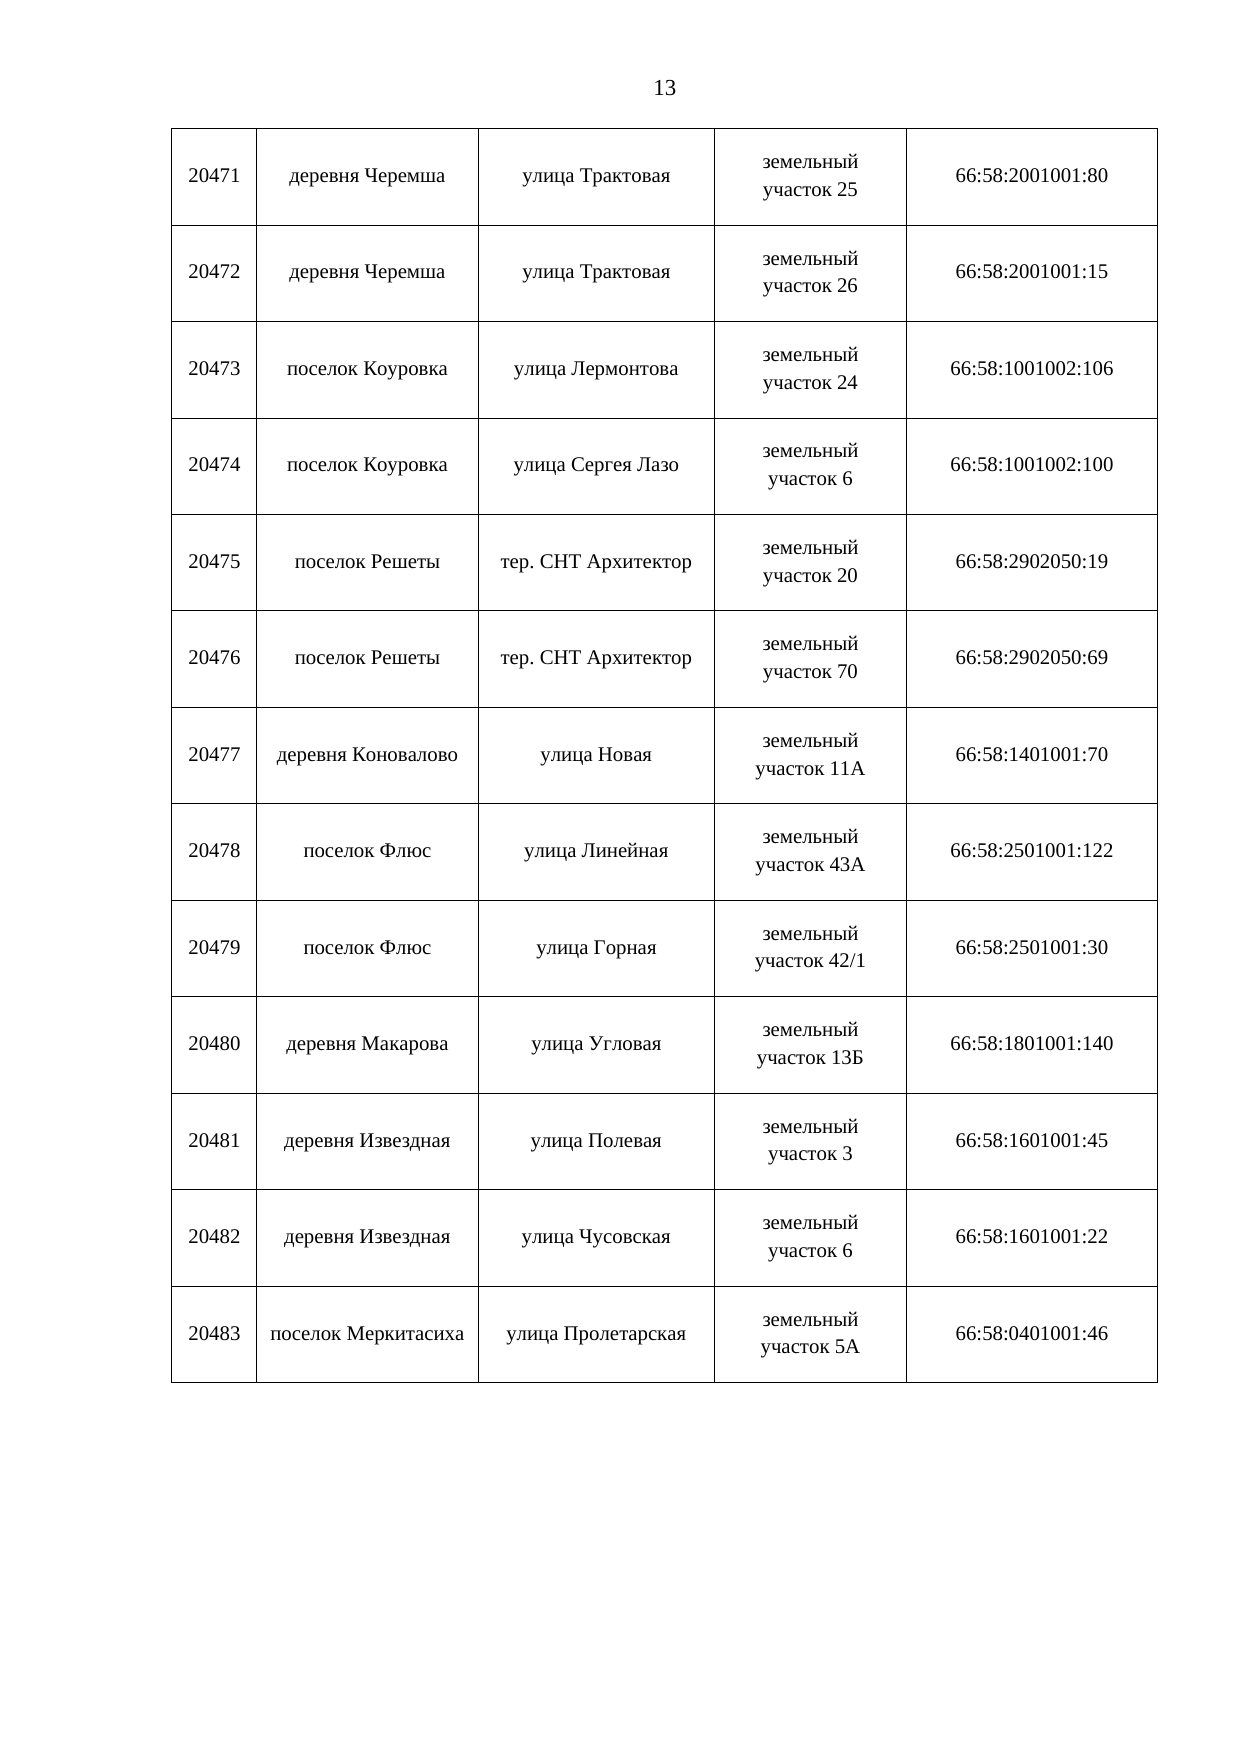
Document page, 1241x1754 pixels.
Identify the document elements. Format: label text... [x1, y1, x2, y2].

table_cell 20482 [172, 1190, 256, 1286]
table_cell земельный участок 6 [715, 419, 906, 514]
table_cell земельный участок 24 [715, 322, 906, 417]
table_cell 66:58:1601001:22 [907, 1190, 1157, 1286]
table_cell поселок Коуровка [257, 322, 478, 417]
table_cell улица Горная [479, 901, 714, 996]
table_cell 66:58:0401001:46 [907, 1287, 1157, 1382]
table_cell 66:58:2501001:122 [907, 804, 1157, 900]
table_cell 66:58:2001001:80 [907, 129, 1157, 224]
table_cell 20473 [172, 322, 256, 417]
table_cell 20475 [172, 515, 256, 610]
table_cell улица Трактовая [479, 129, 714, 224]
table_cell поселок Коуровка [257, 419, 478, 514]
table_cell 66:58:1601001:45 [907, 1094, 1157, 1189]
table_cell деревня Извездная [257, 1094, 478, 1189]
table_cell улица Линейная [479, 804, 714, 900]
table_cell земельный участок 26 [715, 226, 906, 321]
table_cell поселок Решеты [257, 515, 478, 610]
table_cell деревня Извездная [257, 1190, 478, 1286]
table_cell 66:58:2501001:30 [907, 901, 1157, 996]
table_cell улица Пролетарская [479, 1287, 714, 1382]
table_cell 66:58:2001001:15 [907, 226, 1157, 321]
table_cell земельный участок 6 [715, 1190, 906, 1286]
table_cell деревня Макарова [257, 997, 478, 1093]
table_cell 66:58:1801001:140 [907, 997, 1157, 1093]
table_cell земельный участок 3 [715, 1094, 906, 1189]
table_cell 20476 [172, 611, 256, 707]
table_cell поселок Флюс [257, 901, 478, 996]
table_cell улица Трактовая [479, 226, 714, 321]
table_cell 20472 [172, 226, 256, 321]
table_cell земельный участок 20 [715, 515, 906, 610]
table_cell 20471 [172, 129, 256, 224]
table_cell поселок Флюс [257, 804, 478, 900]
table_cell 20477 [172, 708, 256, 803]
table_cell поселок Меркитасиха [257, 1287, 478, 1382]
table_cell 66:58:1001002:100 [907, 419, 1157, 514]
table_cell земельный участок 42/1 [715, 901, 906, 996]
table_cell деревня Коновалово [257, 708, 478, 803]
table_cell 20480 [172, 997, 256, 1093]
table_cell 66:58:1401001:70 [907, 708, 1157, 803]
table_cell 20481 [172, 1094, 256, 1189]
table_cell земельный участок 25 [715, 129, 906, 224]
table_cell земельный участок 70 [715, 611, 906, 707]
table_cell 20479 [172, 901, 256, 996]
table_cell деревня Черемша [257, 226, 478, 321]
table_cell поселок Решеты [257, 611, 478, 707]
table_cell 20474 [172, 419, 256, 514]
table_cell 20478 [172, 804, 256, 900]
table_cell улица Полевая [479, 1094, 714, 1189]
table_cell деревня Черемша [257, 129, 478, 224]
table_cell 66:58:1001002:106 [907, 322, 1157, 417]
table_cell земельный участок 11А [715, 708, 906, 803]
table_cell тер. СНТ Архитектор [479, 611, 714, 707]
table_cell земельный участок 43А [715, 804, 906, 900]
table_cell тер. СНТ Архитектор [479, 515, 714, 610]
table_cell земельный участок 13Б [715, 997, 906, 1093]
table_cell улица Угловая [479, 997, 714, 1093]
table_cell улица Новая [479, 708, 714, 803]
table_cell 20483 [172, 1287, 256, 1382]
table_cell улица Чусовская [479, 1190, 714, 1286]
table_cell 66:58:2902050:69 [907, 611, 1157, 707]
table_cell улица Лермонтова [479, 322, 714, 417]
table_cell земельный участок 5А [715, 1287, 906, 1382]
table_cell улица Сергея Лазо [479, 419, 714, 514]
table_cell 66:58:2902050:19 [907, 515, 1157, 610]
